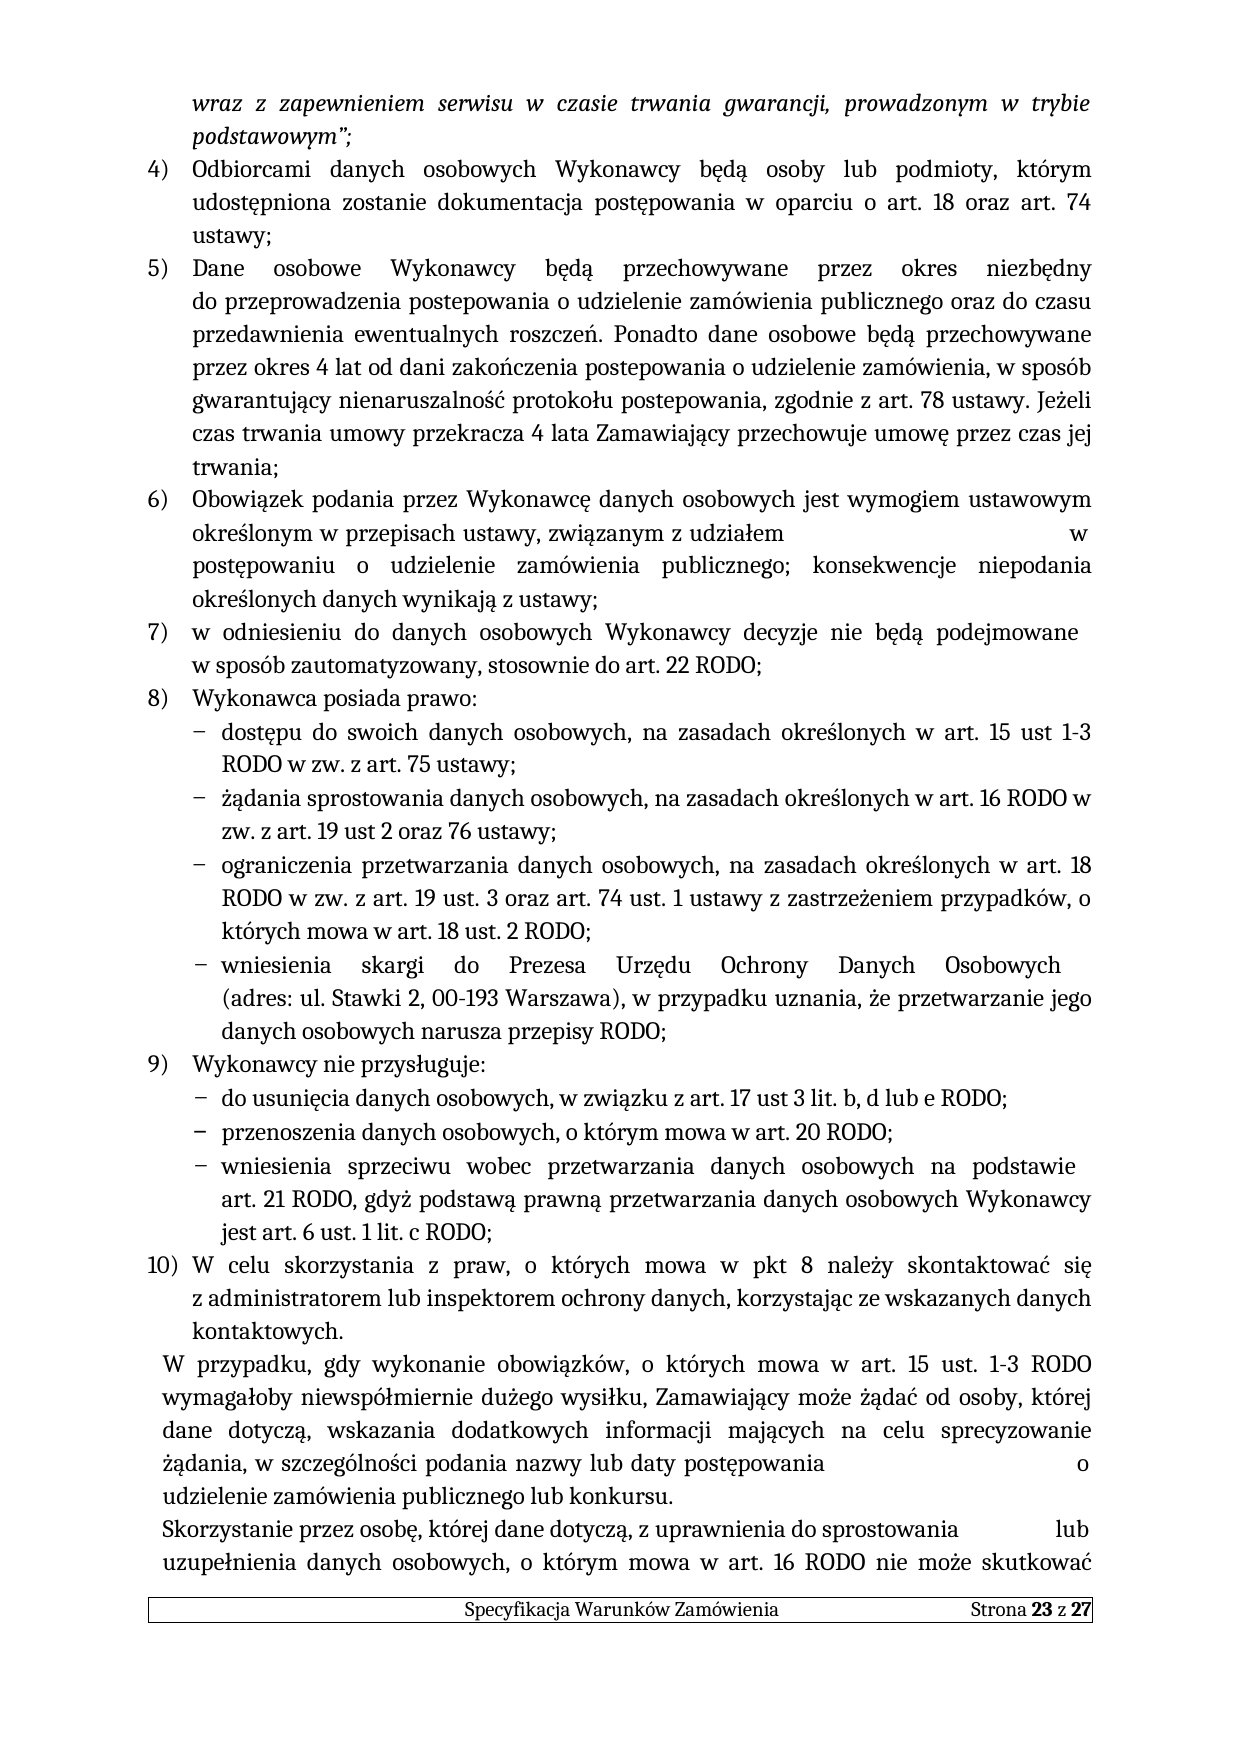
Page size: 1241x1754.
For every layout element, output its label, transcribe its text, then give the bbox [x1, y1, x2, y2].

list dostępu do swoich danych osobowych, na zasadach określonych w art. 15 ust 1-3 RODO w zw. z art. 75 ustawy; [192, 717, 1093, 779]
list Dane osobowe Wykonawcy będą przechowywane przez okres niezbędny do przeprowadzenia postepowania o udzielenie zamówienia publicznego oraz do czasu przedawnienia ewentualnych roszczeń. Ponadto dane osobowe będą przechowywane przez okres 4 lat od dani zakończenia postepowania o udzielenie zamówienia, w sposób gwarantujący nienaruszalność protokołu postepowania, zgodnie z art. 78 ustawy. Jeżeli czas trwania umowy przekracza 4 lata Zamawiający przechowuje umowę przez czas jej trwania; [148, 254, 1093, 481]
list W celu skorzystania z praw, o których mowa w pkt 8 należy skontaktować się z administratorem lub inspektorem ochrony danych, korzystając ze wskazanych danych kontaktowych. [148, 1251, 1093, 1346]
list do usunięcia danych osobowych, w związku z art. 17 ust 3 lit. b, d lub e RODO; [192, 1083, 1093, 1113]
list ograniczenia przetwarzania danych osobowych, na zasadach określonych w art. 18 RODO w zw. z art. 19 ust. 3 oraz art. 74 ust. 1 ustawy z zastrzeżeniem przypadków, o których mowa w art. 18 ust. 2 RODO; [192, 850, 1093, 946]
list żądania sprostowania danych osobowych, na zasadach określonych w art. 16 RODO w zw. z art. 19 ust 2 oraz 76 ustawy; [192, 783, 1093, 846]
text W przypadku, gdy wykonanie obowiązków, o których mowa w art. 15 ust. 1-3 RODO wymagałoby niewspółmiernie dużego wysiłku, Zamawiający może żądać od osoby, której dane dotyczą, wskazania dodatkowych informacji mających na celu sprecyzowanie żądania, w szczególności podania nazwy lub daty postępowania o udzielenie zamówienia publicznego lub konkursu. [162, 1350, 1093, 1511]
list w odniesieniu do danych osobowych Wykonawcy decyzje nie będą podejmowane w sposób zautomatyzowany, stosownie do art. 22 RODO; [148, 617, 1093, 679]
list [148, 89, 1093, 151]
list Wykonawca posiada prawo: [148, 683, 1093, 712]
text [162, 1515, 1093, 1577]
list wniesienia skargi do Prezesa Urzędu Ochrony Danych Osobowych (adres: ul. Stawki 2, 00-193 Warszawa), w przypadku uznania, że przetwarzanie jego danych osobowych narusza przepisy RODO; [192, 950, 1093, 1046]
list Odbiorcami danych osobowych Wykonawcy będą osoby lub podmioty, którym udostępniona zostanie dokumentacja postępowania w oparciu o art. 18 oraz art. 74 ustawy; [148, 155, 1093, 250]
list Obowiązek podania przez Wykonawcę danych osobowych jest wymogiem ustawowym określonym w przepisach ustawy, związanym z udziałem w postępowaniu o udzielenie zamówienia publicznego; konsekwencje niepodania określonych danych wynikają z ustawy; [148, 485, 1093, 613]
list wniesienia sprzeciwu wobec przetwarzania danych osobowych na podstawie art. 21 RODO, gdyż podstawą prawną przetwarzania danych osobowych Wykonawcy jest art. 6 ust. 1 lit. c RODO; [192, 1151, 1093, 1247]
list przenoszenia danych osobowych, o którym mowa w art. 20 RODO; [192, 1117, 1093, 1147]
list Wykonawcy nie przysługuje: [148, 1050, 1093, 1079]
